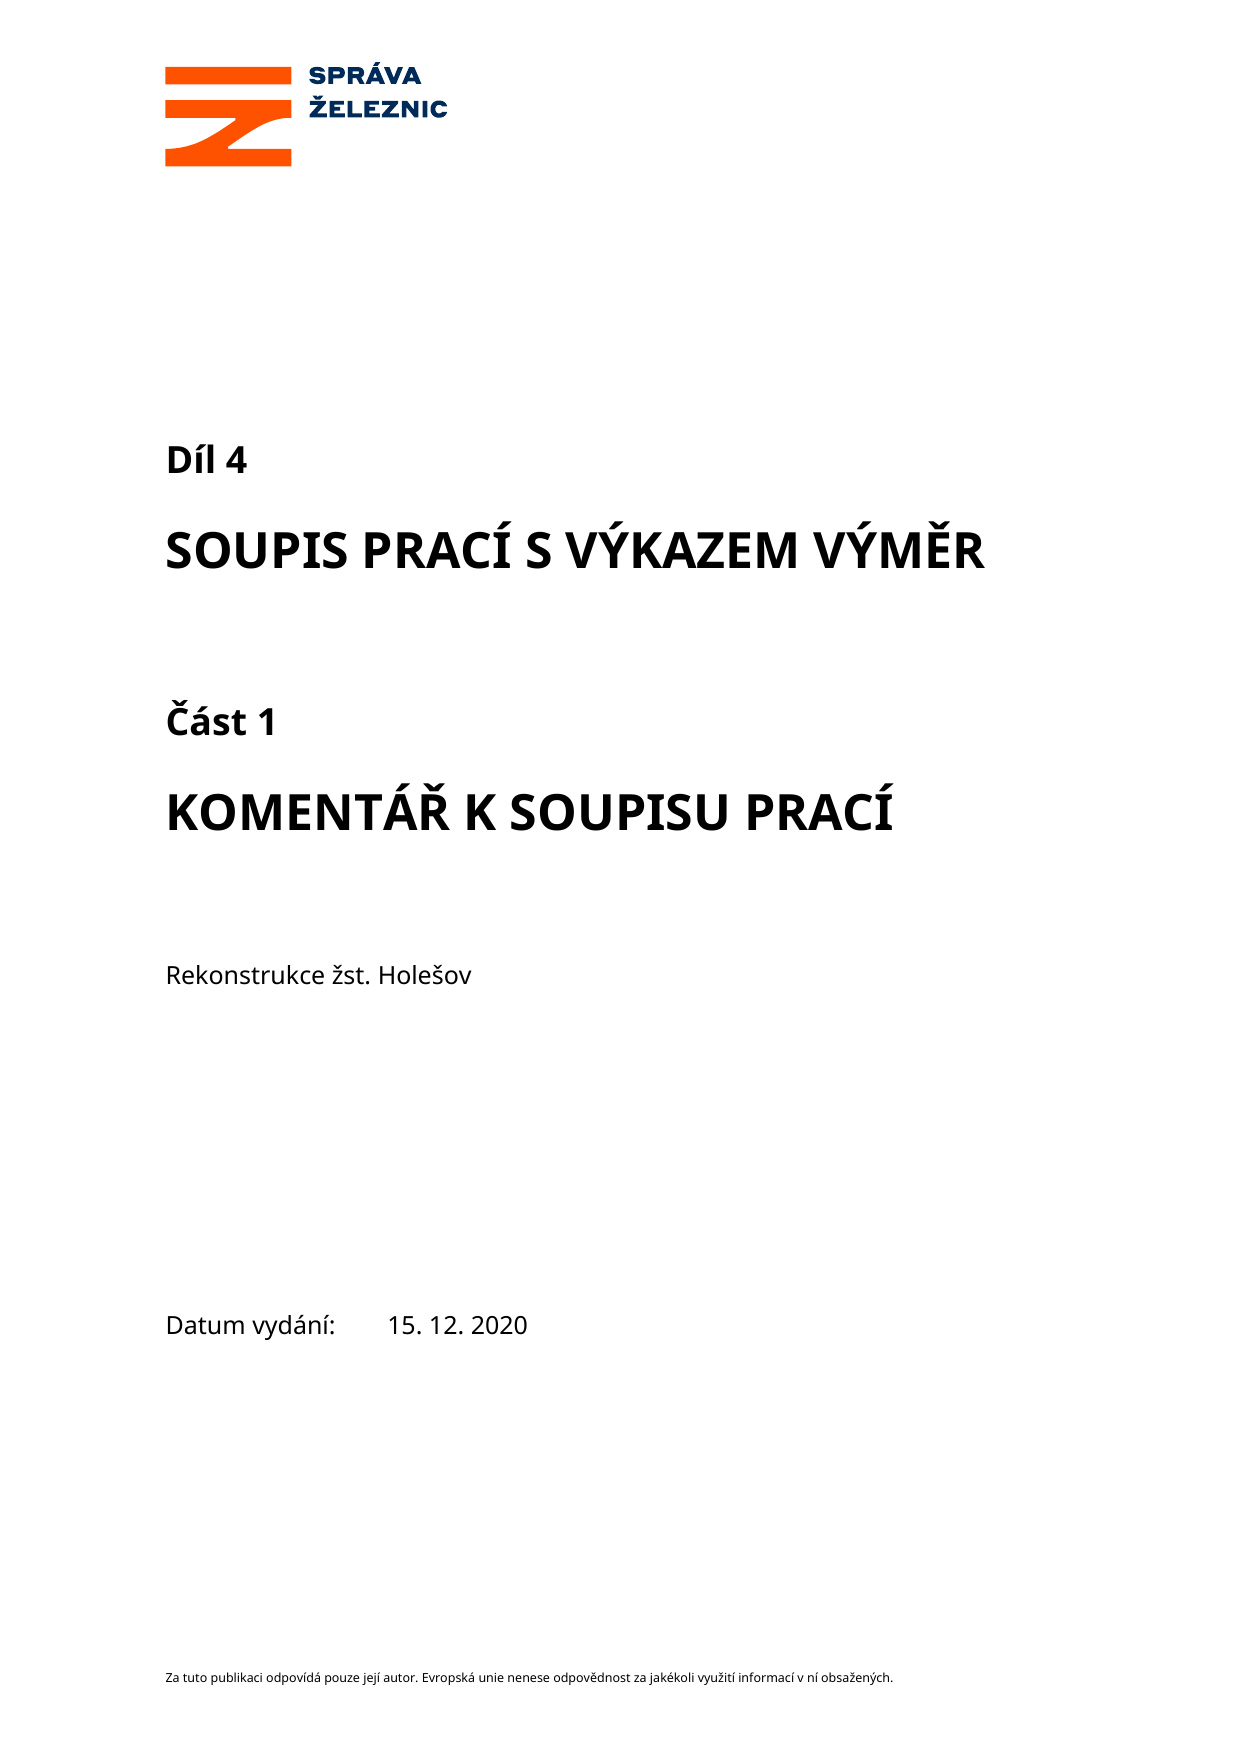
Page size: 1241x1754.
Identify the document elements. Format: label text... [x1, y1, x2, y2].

text KOMENTÁŘ K SOUPISU PRACÍ [165, 777, 1075, 845]
text Datum vydání: 15. 12. 2020 [165, 1307, 1075, 1341]
text Část 1 [165, 696, 1075, 747]
text Díl 4 [165, 433, 1075, 484]
text SOUPIS PRACÍ S VÝKAZEM VÝMĚR [165, 514, 1075, 583]
